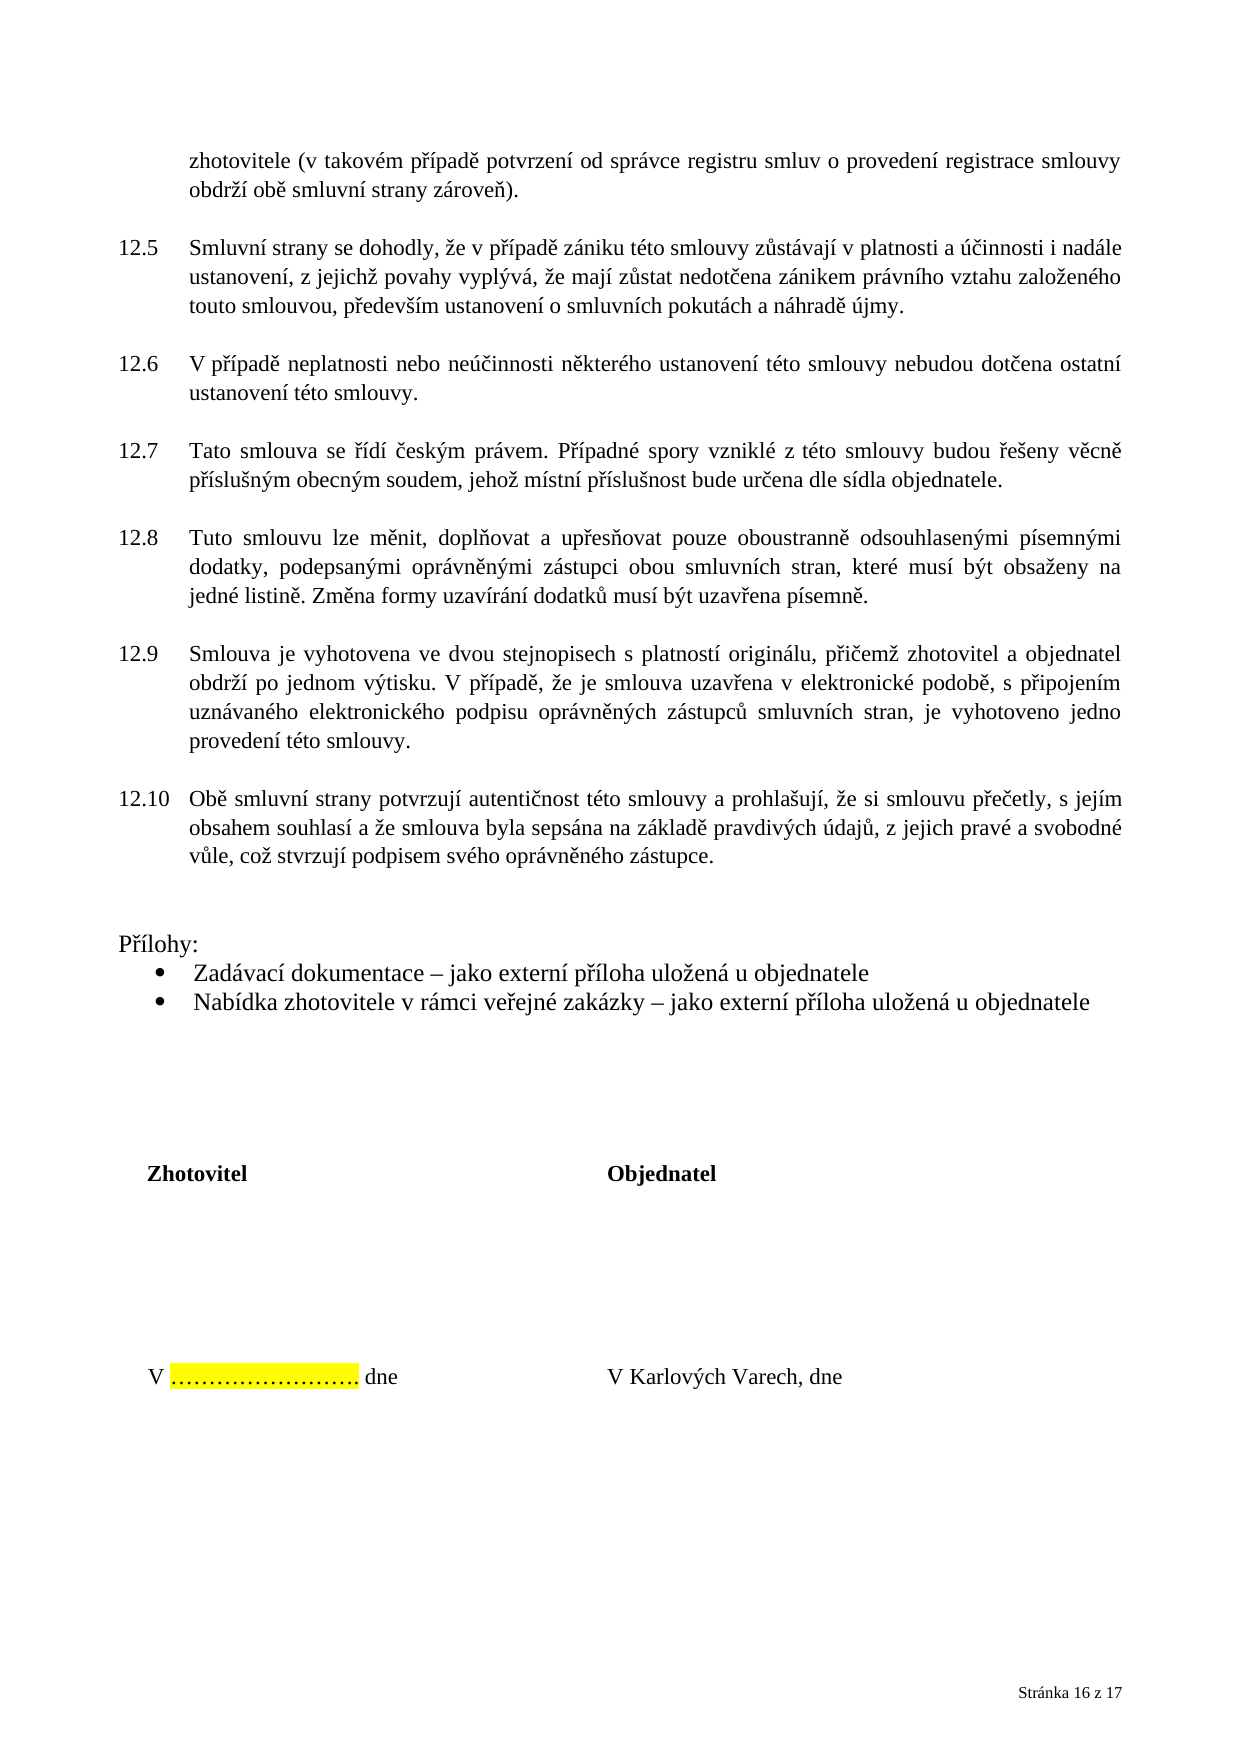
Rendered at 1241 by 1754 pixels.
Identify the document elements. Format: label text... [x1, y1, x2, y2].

text Zhotovitel Objednatel [118, 1161, 1122, 1187]
list Zadávací dokumentace – jako externí příloha uložená u objednatele [156, 958, 1122, 987]
list Smluvní strany se dohodly, že v případě zániku této smlouvy zůstávají v platnosti a účinnosti i nadále ustanovení, z jejichž povahy vyplývá, že mají zůstat nedotčena zánikem právního vztahu založeného touto smlouvou, především ustanovení o smluvních pokutách a náhradě újmy. [118, 234, 1122, 319]
list Tuto smlouvu lze měnit, doplňovat a upřesňovat pouze oboustranně odsouhlasenými písemnými dodatky, podepsanými oprávněnými zástupci obou smluvních stran, které musí být obsaženy na jedné listině. Změna formy uzavírání dodatků musí být uzavřena písemně. [118, 524, 1122, 608]
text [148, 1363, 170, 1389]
text Přílohy: [118, 929, 1122, 958]
list Tato smlouva se řídí českým právem. Případné spory vzniklé z této smlouvy budou řešeny věcně příslušným obecným soudem, jehož místní příslušnost bude určena dle sídla objednatele. [118, 437, 1122, 492]
list Nabídka zhotovitele v rámci veřejné zakázky – jako externí příloha uložená u objednatele [156, 987, 1122, 1016]
list Obě smluvní strany potvrzují autentičnost této smlouvy a prohlašují, že si smlouvu přečetly, s jejím obsahem souhlasí a že smlouva byla sepsána na základě pravdivých údajů, z jejich pravé a svobodné vůle, což stvrzují podpisem svého oprávněného zástupce. [118, 785, 1122, 869]
text V ……………………. dne V Karlových Varech, dne [359, 1363, 1122, 1389]
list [118, 148, 1122, 203]
list V případě neplatnosti nebo neúčinnosti některého ustanovení této smlouvy nebudou dotčena ostatní ustanovení této smlouvy. [118, 350, 1122, 406]
list Smlouva je vyhotovena ve dvou stejnopisech s platností originálu, přičemž zhotovitel a objednatel obdrží po jednom výtisku. V případě, že je smlouva uzavřena v elektronické podobě, s připojením uznávaného elektronického podpisu oprávněných zástupců smluvních stran, je vyhotoveno jedno provedení této smlouvy. [118, 640, 1122, 753]
